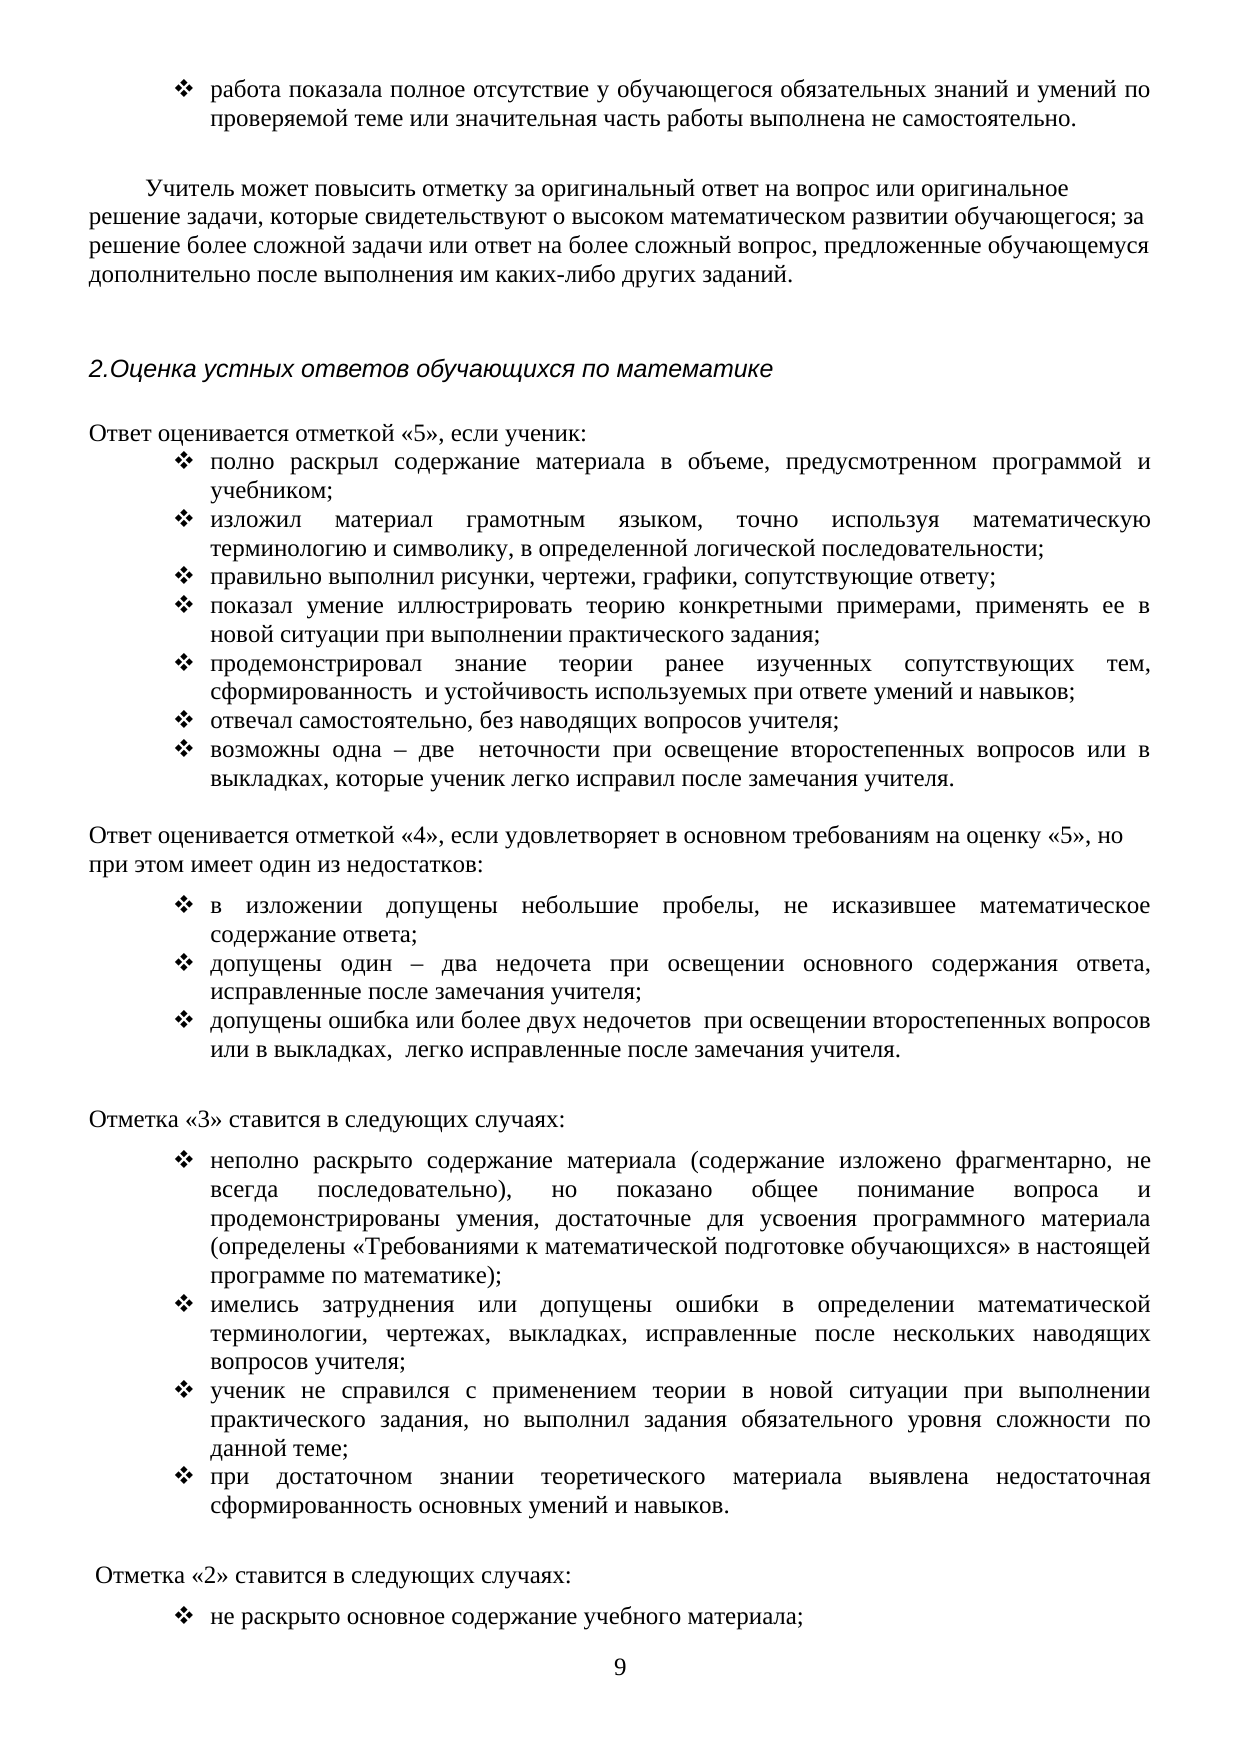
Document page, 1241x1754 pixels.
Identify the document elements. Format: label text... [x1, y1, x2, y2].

list работа показала полное отсутствие у обучающегося обязательных знаний и умений по проверяемой теме или значительная часть работы выполнена не самостоятельно. [173, 74, 1152, 131]
text Отметка «3» ставится в следующих случаях: [89, 1104, 1152, 1133]
list допущены один – два недочета при освещении основного содержания ответа, исправленные после замечания учителя; [173, 948, 1152, 1005]
list при достаточном знании теоретического материала выявлена недостаточная сформированность основных умений и навыков. [173, 1461, 1152, 1519]
text Учитель может повысить отметку за оригинальный ответ на вопрос или оригинальное решение задачи, которые свидетельствуют о высоком математическом развитии обучающегося; за решение более сложной задачи или ответ на более сложный вопрос, предложенные обучающемуся дополнительно после выполнения им каких-либо других заданий. [89, 173, 1152, 288]
subtitle 2.Оценка устных ответов обучающихся по математике [89, 354, 1152, 383]
text Отметка «2» ставится в следующих случаях: [89, 1560, 1152, 1589]
text Ответ оценивается отметкой «5», если ученик: [89, 418, 1152, 446]
list отвечал самостоятельно, без наводящих вопросов учителя; [173, 705, 1152, 734]
list имелись затруднения или допущены ошибки в определении математической терминологии, чертежах, выкладках, исправленные после нескольких наводящих вопросов учителя; [173, 1289, 1152, 1375]
list продемонстрировал знание теории ранее изученных сопутствующих тем, сформированность и устойчивость используемых при ответе умений и навыков; [173, 648, 1152, 705]
list неполно раскрыто содержание материала (содержание изложено фрагментарно, не всегда последовательно), но показано общее понимание вопроса и продемонстрированы умения, достаточные для усвоения программного материала (определены «Требованиями к математической подготовке обучающихся» в настоящей программе по математике); [173, 1145, 1152, 1289]
list изложил материал грамотным языком, точно используя математическую терминологию и символику, в определенной логической последовательности; [173, 504, 1152, 561]
list допущены ошибка или более двух недочетов при освещении второстепенных вопросов или в выкладках, легко исправленные после замечания учителя. [173, 1005, 1152, 1063]
list возможны одна – две неточности при освещение второстепенных вопросов или в выкладках, которые ученик легко исправил после замечания учителя. [173, 734, 1152, 791]
list полно раскрыл содержание материала в объеме, предусмотренном программой и учебником; [173, 446, 1152, 504]
list не раскрыто основное содержание учебного материала; [173, 1601, 1152, 1630]
list показал умение иллюстрировать теорию конкретными примерами, применять ее в новой ситуации при выполнении практического задания; [173, 590, 1152, 648]
list в изложении допущены небольшие пробелы, не исказившее математическое содержание ответа; [173, 890, 1152, 948]
list правильно выполнил рисунки, чертежи, графики, сопутствующие ответу; [173, 561, 1152, 590]
list ученик не справился с применением теории в новой ситуации при выполнении практического задания, но выполнил задания обязательного уровня сложности по данной теме; [173, 1375, 1152, 1461]
text Ответ оценивается отметкой «4», если удовлетворяет в основном требованиям на оценку «5», но при этом имеет один из недостатков: [89, 820, 1152, 878]
